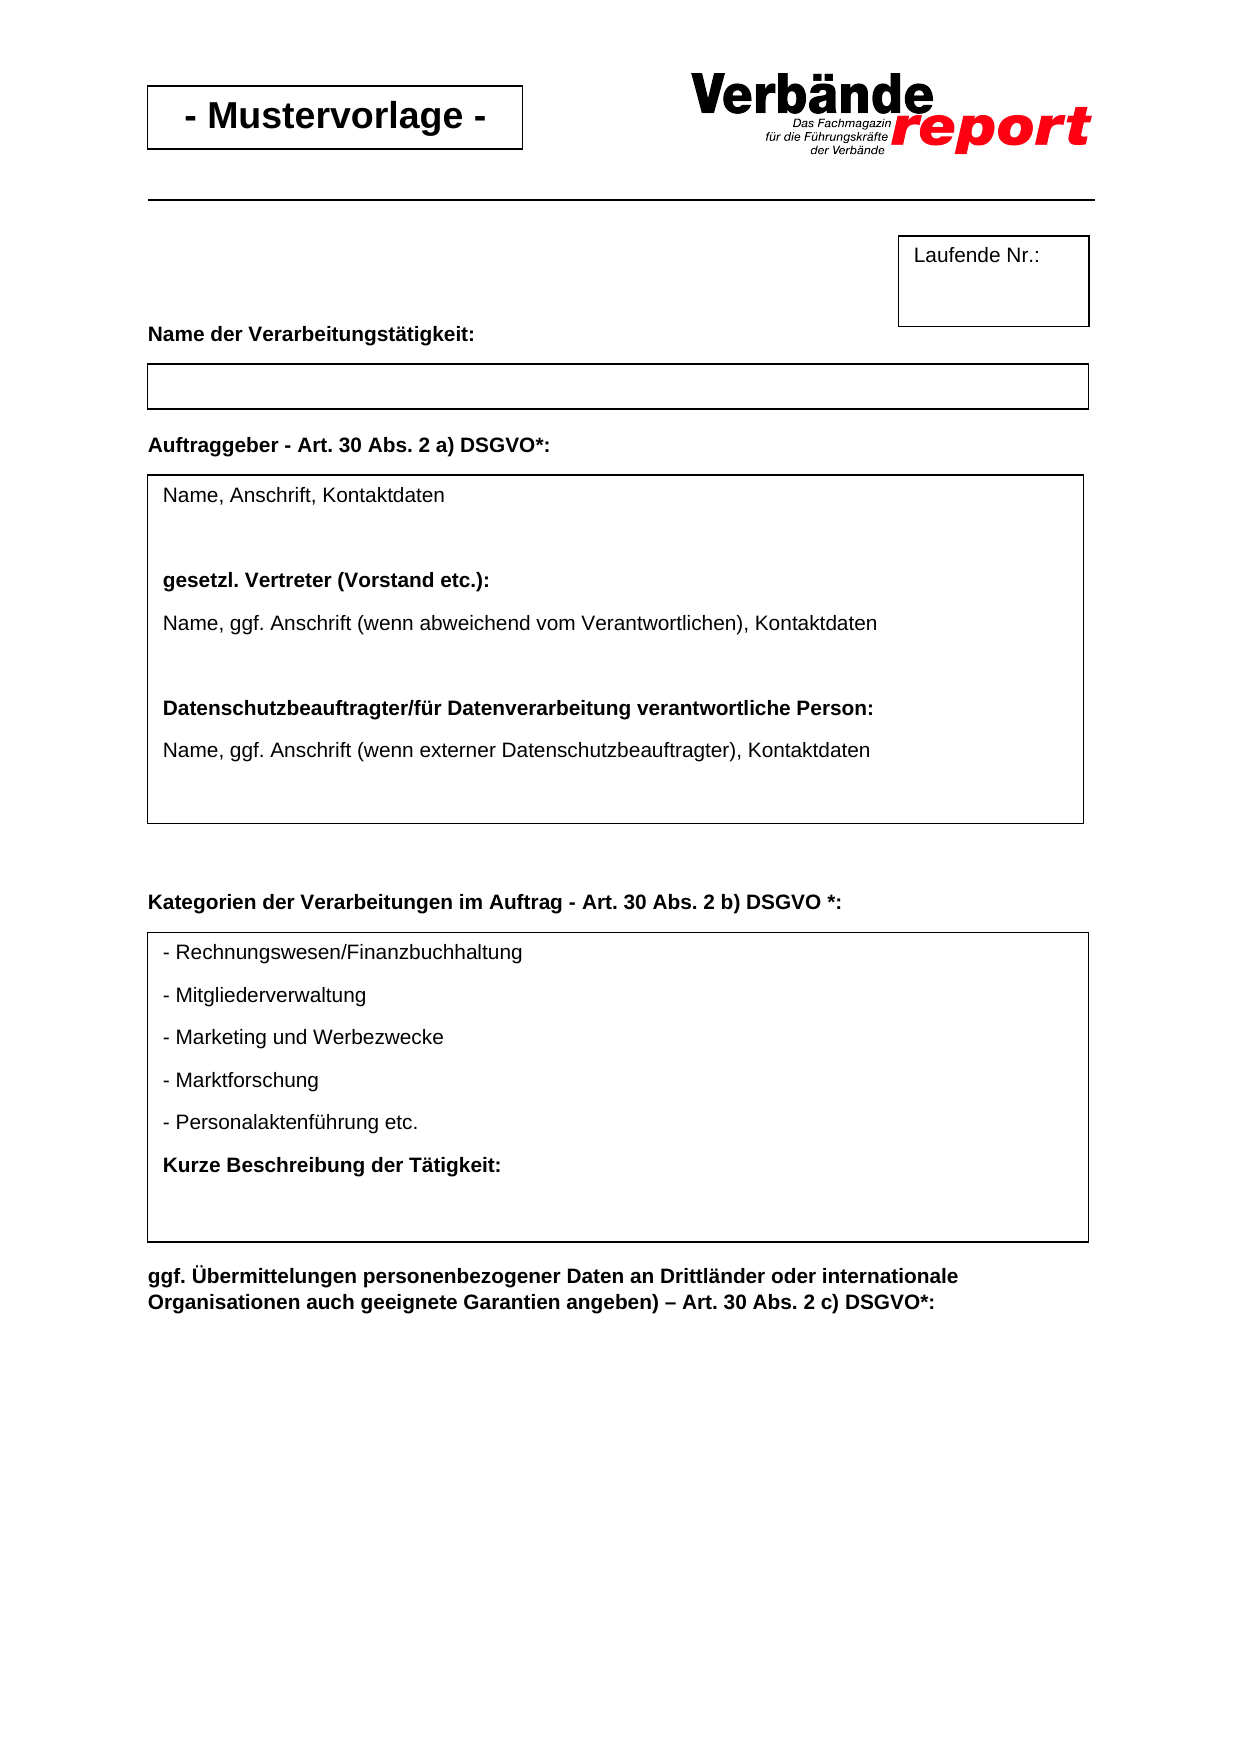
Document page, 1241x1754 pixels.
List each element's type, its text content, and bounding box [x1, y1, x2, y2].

text Kategorien der Verarbeitungen im Auftrag - Art. 30 Abs. 2 b) DSGVO *: [148, 890, 1092, 914]
picture [691, 73, 1092, 155]
text Auftraggeber - Art. 30 Abs. 2 a) DSGVO*: [148, 433, 1092, 457]
text Name der Verarbeitungstätigkeit: [148, 321, 1092, 345]
text ggf. Übermittelungen personenbezogener Daten an Drittländer oder internationale Organisationen auch geeignete Garantien angeben) – Art. 30 Abs. 2 c) DSGVO*: [148, 1264, 1092, 1314]
